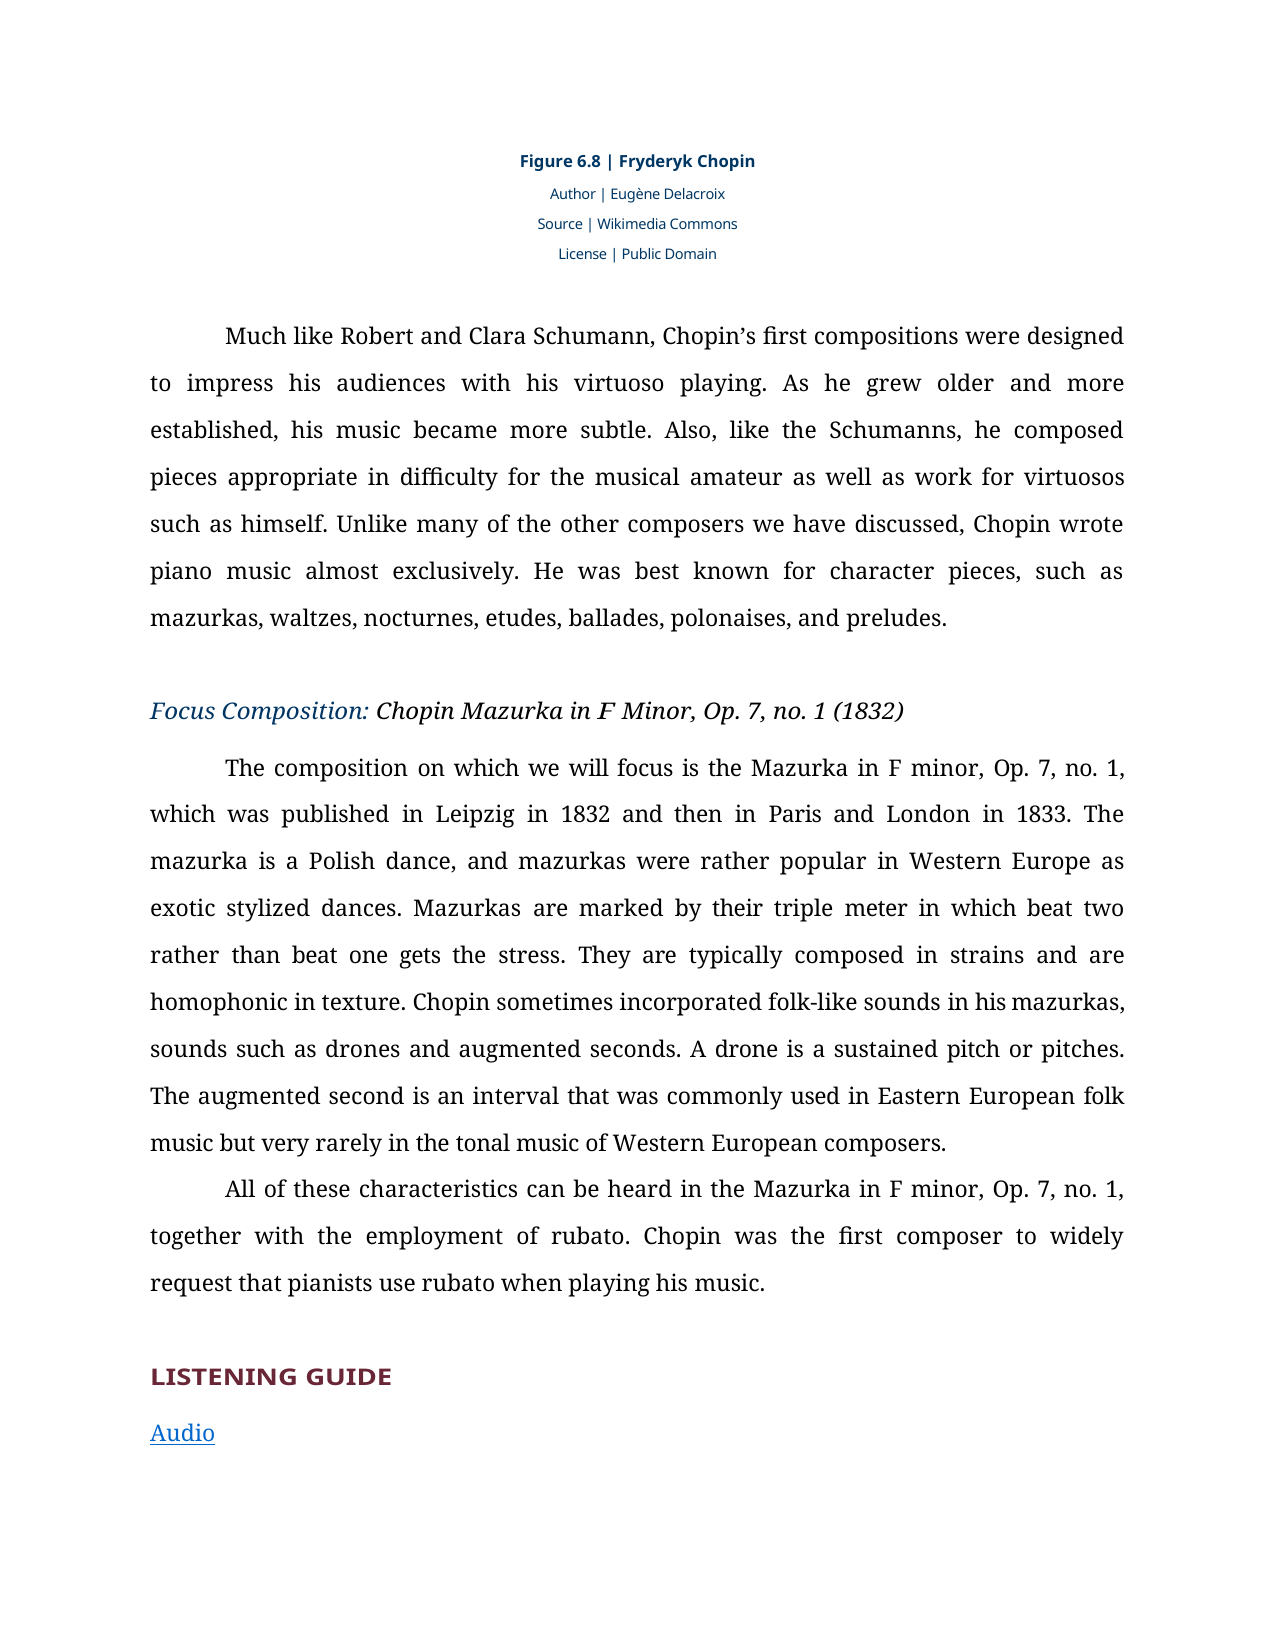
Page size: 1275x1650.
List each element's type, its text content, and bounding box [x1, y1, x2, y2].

subtitle Focus Composition: Chopin Mazurka in F Minor, Op. 7, no. 1 (1832) [150, 695, 1125, 727]
text Figure 6.8 | Fryderyk Chopin [150, 150, 1125, 173]
text Audio [150, 1417, 1125, 1448]
text Source | Wikimedia Commons [150, 214, 1125, 234]
text License | Public Domain [150, 244, 1125, 263]
subtitle LISTENING GUIDE [150, 1361, 1125, 1392]
text Author | Eugène Delacroix [150, 184, 1125, 204]
text Much like Robert and Clara Schumann, Chopin’s first compositions were designed to impress his audiences with his virtuoso playing. As he grew older and more established, his music became more subtle. Also, like the Schumanns, he composed pieces appropriate in difficulty for the musical amateur as well as work for virtuosos such as himself. Unlike many of the other composers we have discussed, Chopin wrote piano music almost exclusively. He was best known for character pieces, such as mazurkas, waltzes, nocturnes, etudes, ballades, polonaises, and preludes. [150, 320, 1125, 633]
text The composition on which we will focus is the Mazurka in F minor, Op. 7, no. 1, which was published in Leipzig in 1832 and then in Paris and London in 1833. The mazurka is a Polish dance, and mazurkas were rather popular in Western Europe as exotic stylized dances. Mazurkas are marked by their triple meter in which beat two rather than beat one gets the stress. They are typically composed in strains and are homophonic in texture. Chopin sometimes incorporated folk-like sounds in his mazurkas, sounds such as drones and augmented seconds. A drone is a sustained pitch or pitches. The augmented second is an interval that was commonly used in Eastern European folk music but very rarely in the tonal music of Western European composers. [150, 752, 1125, 1158]
text All of these characteristics can be heard in the Mazurka in F minor, Op. 7, no. 1, together with the employment of rubato. Chopin was the first composer to widely request that pianists use rubato when playing his music. [150, 1173, 1125, 1298]
